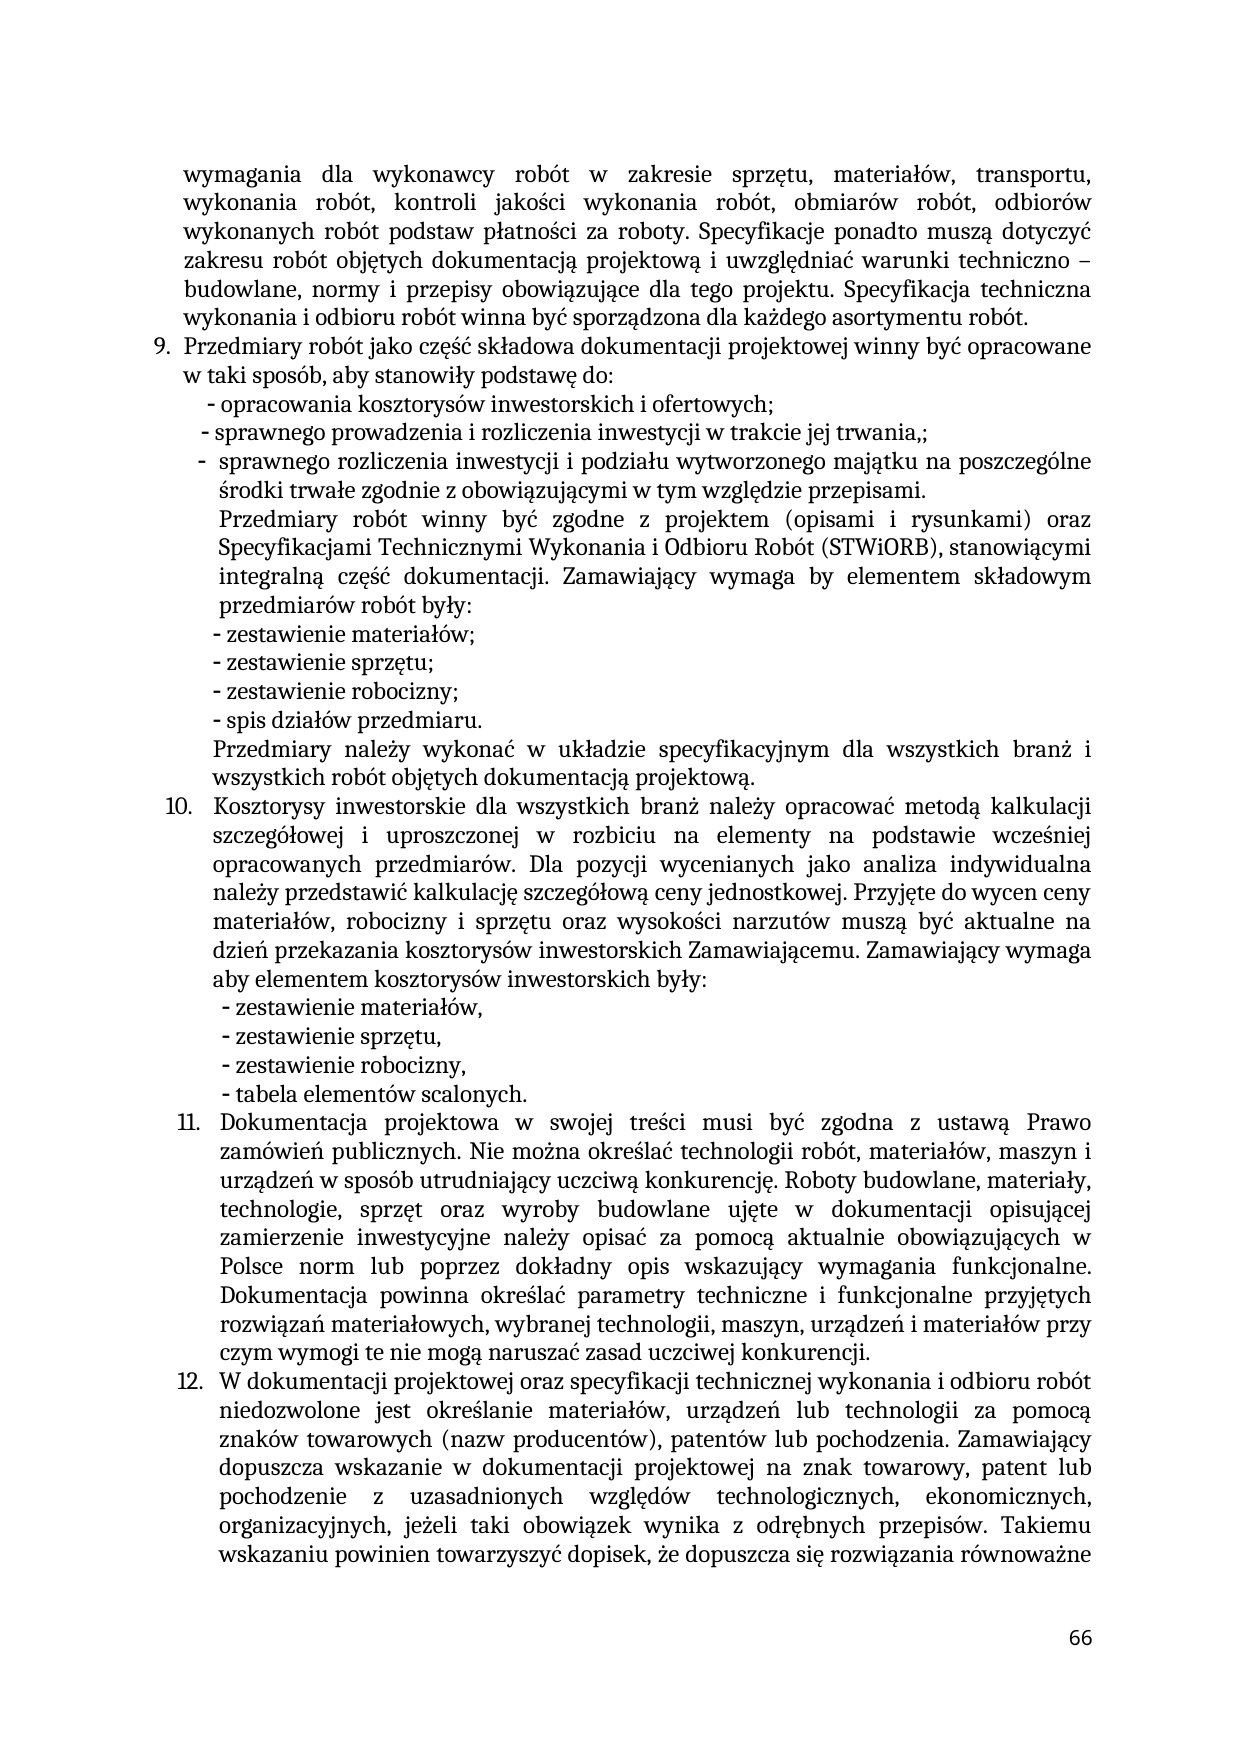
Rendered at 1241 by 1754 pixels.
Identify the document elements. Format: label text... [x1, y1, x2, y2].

text sprawnego rozliczenia inwestycji i podziału wytworzonego majątku na poszczególne środki trwałe zgodnie z obowiązującymi w tym względzie przepisami. [198, 447, 1092, 504]
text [177, 1367, 1092, 1568]
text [148, 159, 1092, 332]
text opracowania kosztorysów inwestorskich i ofertowych; [177, 389, 1092, 418]
text zestawienie sprzętu; [207, 648, 1092, 677]
text zestawienie robocizny; [207, 677, 1092, 706]
text spis działów przedmiaru. [207, 706, 1092, 734]
text 11. Dokumentacja projektowa w swojej treści musi być zgodna z ustawą Prawo zamówień publicznych. Nie można określać technologii robót, materiałów, maszyn i urządzeń w sposób utrudniający uczciwą konkurencję. Roboty budowlane, materiały, technologie, sprzęt oraz wyroby budowlane ujęte w dokumentacji opisującej zamierzenie inwestycyjne należy opisać za pomocą aktualnie obowiązujących w Polsce norm lub poprzez dokładny opis wskazujący wymagania funkcjonalne. Dokumentacja powinna określać parametry techniczne i funkcjonalne przyjętych rozwiązań materiałowych, wybranej technologii, maszyn, urządzeń i materiałów przy czym wymogi te nie mogą naruszać zasad uczciwej konkurencji. [177, 1108, 1092, 1367]
text 9. Przedmiary robót jako część składowa dokumentacji projektowej winny być opracowane w taki sposób, aby stanowiły podstawę do: [154, 332, 1092, 389]
text tabela elementów scalonych. [222, 1079, 1092, 1108]
text zestawienie materiałów; [207, 619, 1092, 648]
text sprawnego prowadzenia i rozliczenia inwestycji w trakcie jej trwania,; [171, 418, 1092, 447]
text Przedmiary robót winny być zgodne z projektem (opisami i rysunkami) oraz Specyfikacjami Technicznymi Wykonania i Odbioru Robót (STWiORB), stanowiącymi integralną część dokumentacji. Zamawiający wymaga by elementem składowym przedmiarów robót były: [219, 504, 1092, 619]
text 10. Kosztorysy inwestorskie dla wszystkich branż należy opracować metodą kalkulacji szczegółowej i uproszczonej w rozbiciu na elementy na podstawie wcześniej opracowanych przedmiarów. Dla pozycji wycenianych jako analiza indywidualna należy przedstawić kalkulację szczegółową ceny jednostkowej. Przyjęte do wycen ceny materiałów, robocizny i sprzętu oraz wysokości narzutów muszą być aktualne na dzień przekazania kosztorysów inwestorskich Zamawiającemu. Zamawiający wymaga aby elementem kosztorysów inwestorskich były: [166, 792, 1092, 993]
text zestawienie robocizny, [222, 1051, 1092, 1079]
text zestawienie sprzętu, [222, 1022, 1092, 1051]
text Przedmiary należy wykonać w układzie specyfikacyjnym dla wszystkich branż i wszystkich robót objętych dokumentacją projektową. [213, 734, 1092, 792]
text zestawienie materiałów, [222, 993, 1092, 1022]
